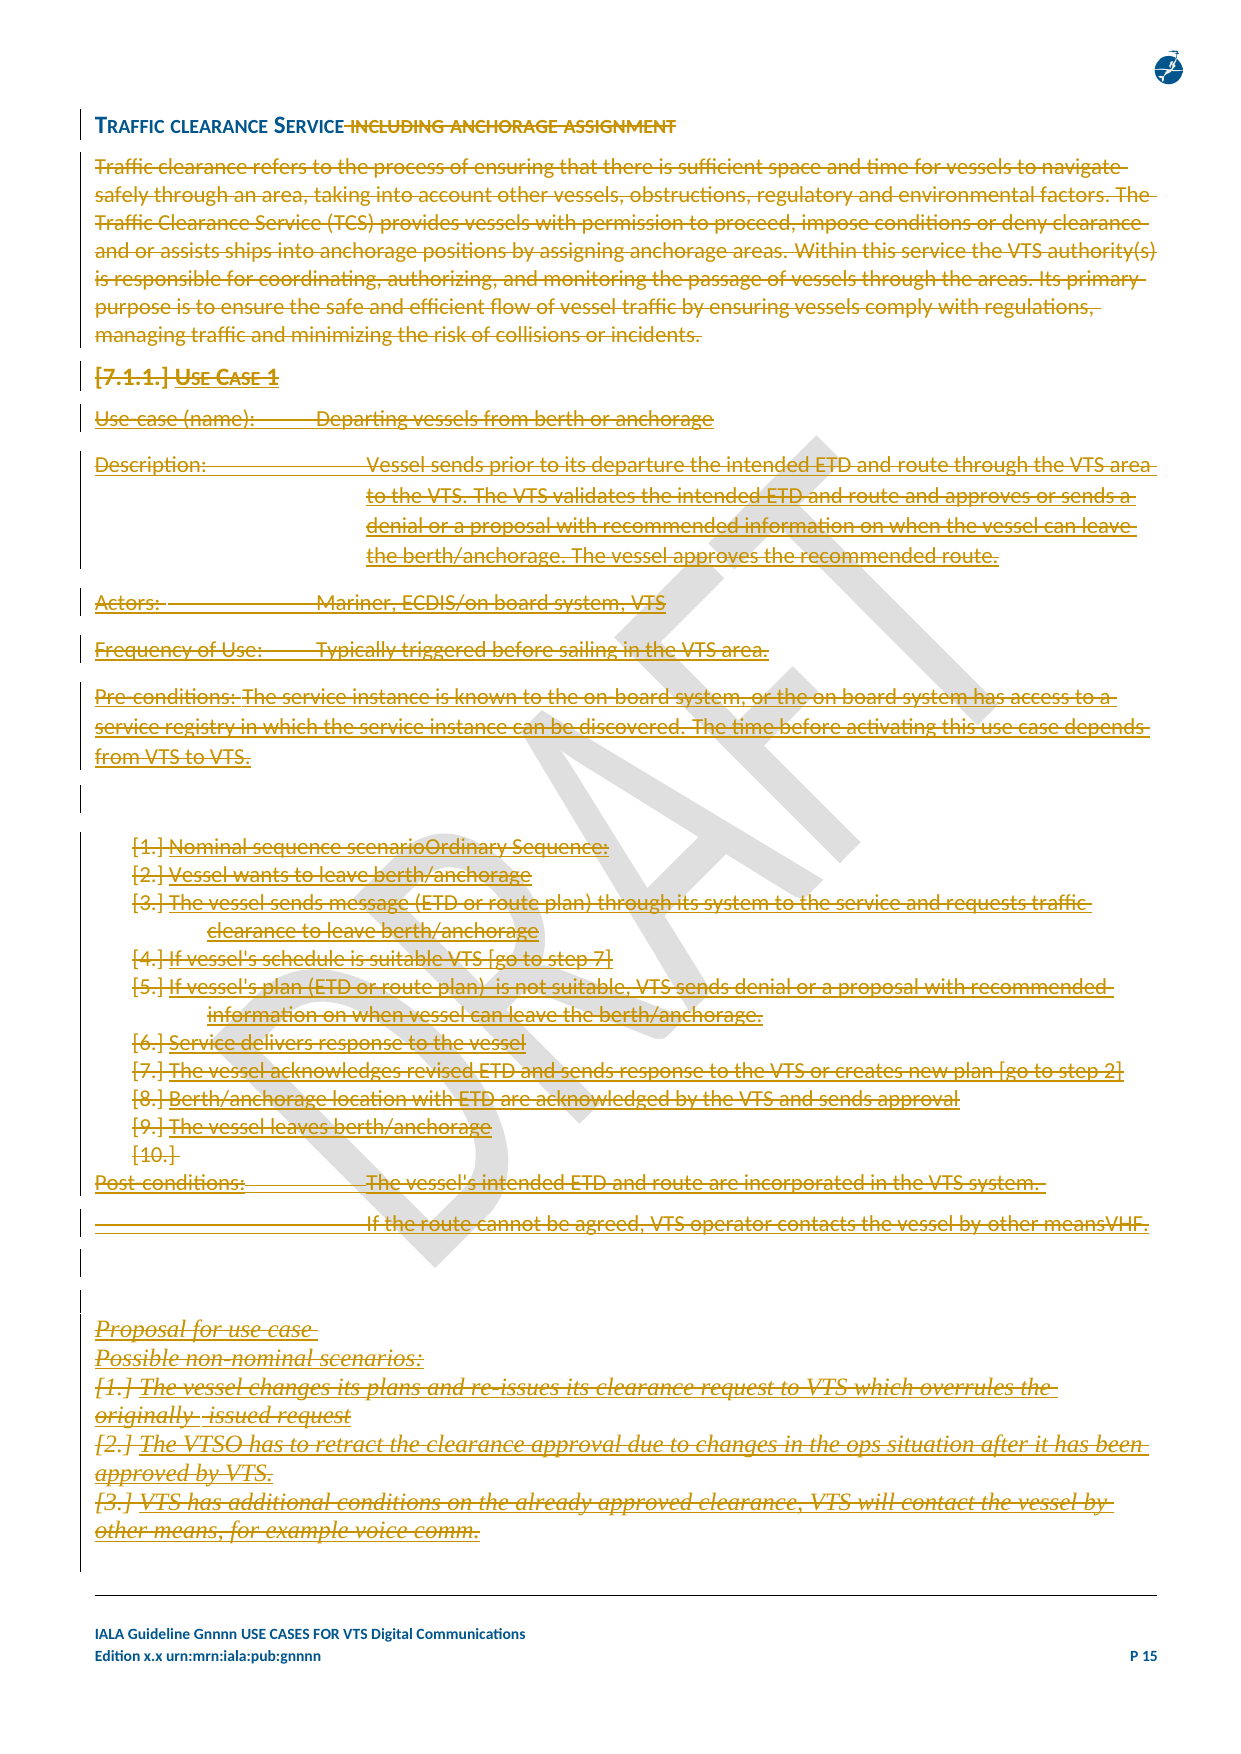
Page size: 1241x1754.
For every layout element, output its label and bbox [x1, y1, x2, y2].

picture [1123, 0, 1241, 119]
